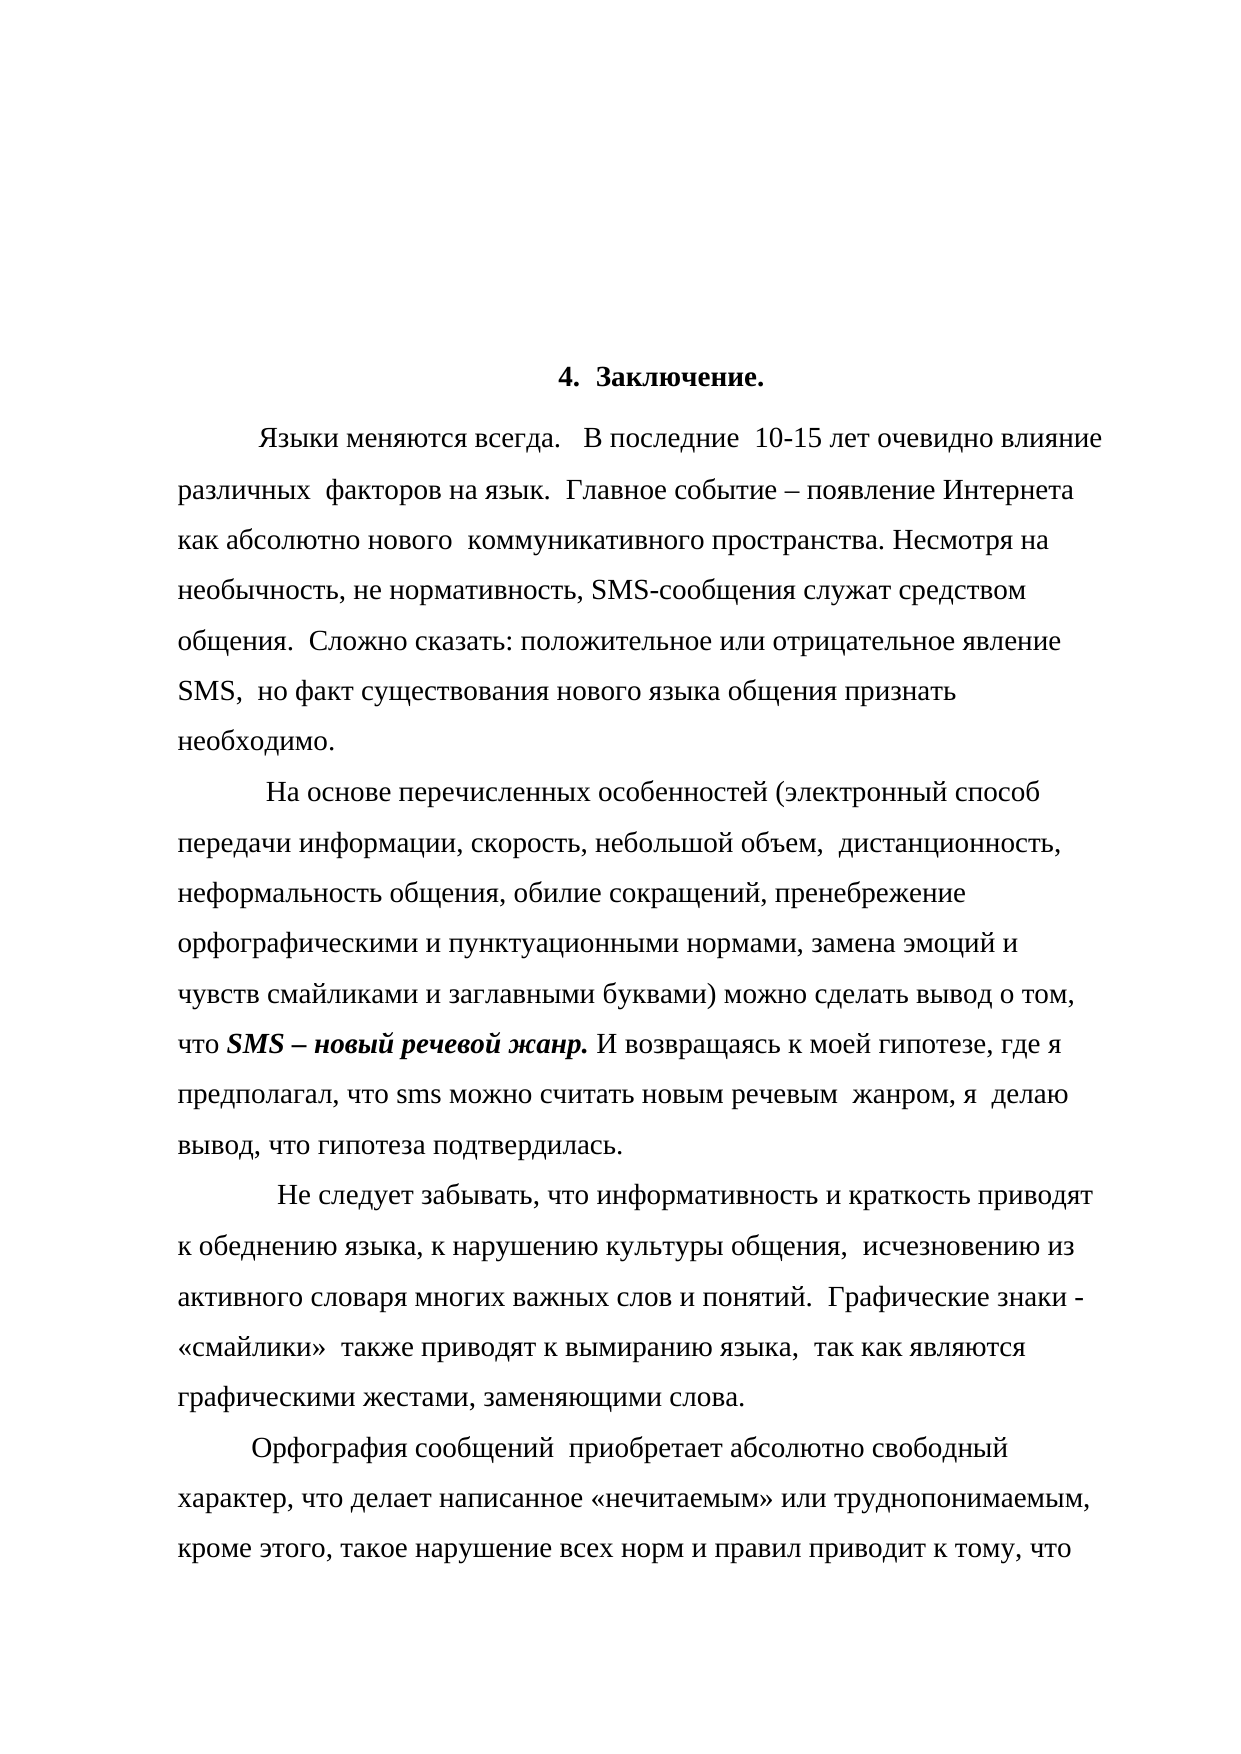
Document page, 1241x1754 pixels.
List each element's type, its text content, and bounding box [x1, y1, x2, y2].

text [177, 1430, 1107, 1564]
text Языки меняются всегда. В последние 10-15 лет очевидно влияние различных факторов на язык. Главное событие – появление Интернета как абсолютно нового коммуникативного пространства. Несмотря на необычность, не нормативность, SMS-сообщения служат средством общения. Сложно сказать: положительное или отрицательное явление SMS, но факт существования нового языка общения признать необходимо. [177, 420, 1107, 757]
text Не следует забывать, что информативность и краткость приводят к обеднению языка, к нарушению культуры общения, исчезновению из активного словаря многих важных слов и понятий. Графические знаки - «смайлики» также приводят к вымиранию языка, так как являются графическими жестами, заменяющими слова. [177, 1177, 1107, 1413]
list Заключение. [215, 359, 1107, 393]
text На основе перечисленных особенностей (электронный способ передачи информации, скорость, небольшой объем, дистанционность, неформальность общения, обилие сокращений, пренебрежение орфографическими и пунктуационными нормами, замена эмоций и чувств смайликами и заглавными буквами) можно сделать вывод о том, что SMS – новый речевой жанр. И возвращаясь к моей гипотезе, где я предполагал, что sms можно считать новым речевым жанром, я делаю вывод, что гипотеза подтвердилась. [177, 774, 1107, 1160]
